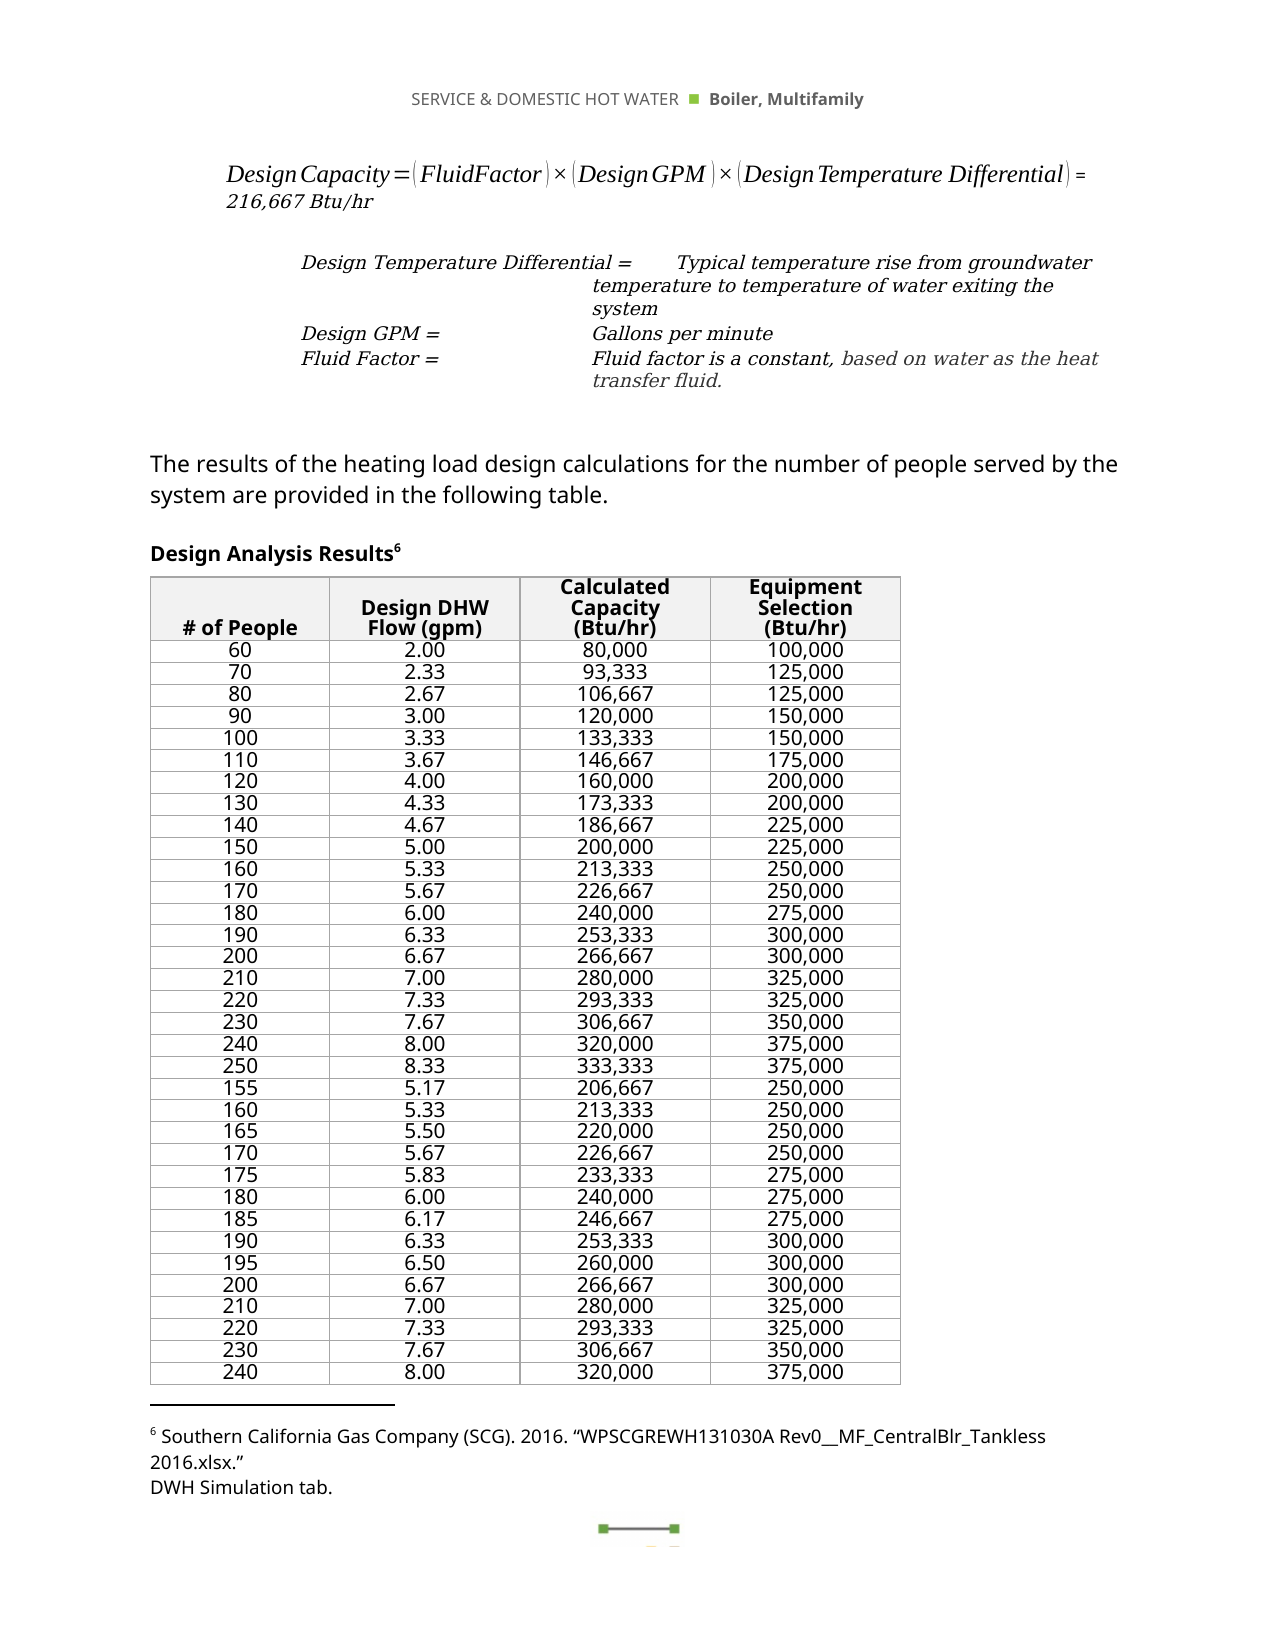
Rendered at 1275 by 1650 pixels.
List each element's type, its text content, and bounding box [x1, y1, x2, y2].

table_cell 4.33 [330, 794, 519, 815]
table_cell 200 [151, 1275, 329, 1296]
table_cell 6.50 [330, 1254, 519, 1274]
table_cell 6.00 [330, 1188, 519, 1209]
table_cell 100,000 [711, 641, 900, 662]
table_cell 325,000 [711, 969, 900, 990]
table_cell 240,000 [521, 904, 710, 924]
table_cell 5.33 [330, 1100, 519, 1121]
table_cell 246,667 [521, 1210, 710, 1231]
table_cell 250,000 [711, 1079, 900, 1099]
table_cell 266,667 [521, 1275, 710, 1296]
table_cell 106,667 [521, 685, 710, 706]
table_cell 150 [151, 838, 329, 859]
table_cell 226,667 [521, 882, 710, 902]
table_cell 200,000 [711, 772, 900, 793]
text Design GPM = Gallons per minute [300, 321, 1125, 344]
table_cell 125,000 [711, 685, 900, 706]
table_cell 240 [151, 1035, 329, 1056]
table_cell 213,333 [521, 860, 710, 881]
table_cell 180 [151, 1188, 329, 1209]
table_cell 250,000 [711, 860, 900, 881]
table_cell 6.33 [330, 925, 519, 946]
table_cell 200,000 [711, 794, 900, 815]
table_cell 70 [151, 663, 329, 684]
table_cell 4.67 [330, 816, 519, 837]
table_cell 60 [151, 641, 329, 662]
table_cell 120 [151, 772, 329, 793]
table_cell 185 [151, 1210, 329, 1231]
table_cell 80,000 [521, 641, 710, 662]
table_cell 3.33 [330, 729, 519, 749]
table_cell 180 [151, 904, 329, 924]
table_cell 350,000 [711, 1013, 900, 1034]
table_cell 133,333 [521, 729, 710, 749]
text Design Analysis Results [150, 539, 1125, 568]
table_cell 8.00 [330, 1363, 519, 1384]
table_cell 173,333 [521, 794, 710, 815]
table_cell 7.33 [330, 1319, 519, 1340]
table_cell 250,000 [711, 1100, 900, 1121]
table_cell 210 [151, 969, 329, 990]
table_cell 220 [151, 991, 329, 1012]
table_cell 206,667 [521, 1079, 710, 1099]
table_cell 333,333 [521, 1057, 710, 1077]
table_cell 5.33 [330, 860, 519, 881]
table_cell 200,000 [521, 838, 710, 859]
table_cell 5.83 [330, 1166, 519, 1187]
table_cell 306,667 [521, 1013, 710, 1034]
table_header Equipment Selection (Btu/hr) [711, 578, 900, 640]
table_cell 5.17 [330, 1079, 519, 1099]
table_cell 233,333 [521, 1166, 710, 1187]
table_cell 190 [151, 925, 329, 946]
table_cell 5.67 [330, 1144, 519, 1165]
table_cell 240 [151, 1363, 329, 1384]
table_cell 200 [151, 947, 329, 968]
table_cell 250 [151, 1057, 329, 1077]
table_cell 300,000 [711, 1232, 900, 1252]
table_cell 4.00 [330, 772, 519, 793]
table_cell 350,000 [711, 1341, 900, 1362]
table_cell 300,000 [711, 1275, 900, 1296]
table_cell 2.67 [330, 685, 519, 706]
table_cell 253,333 [521, 1232, 710, 1252]
table_cell 325,000 [711, 991, 900, 1012]
table_cell 160,000 [521, 772, 710, 793]
table_cell 195 [151, 1254, 329, 1274]
table_cell 6.00 [330, 904, 519, 924]
table_cell 190 [151, 1232, 329, 1252]
table_cell 170 [151, 1144, 329, 1165]
table_cell 2.33 [330, 663, 519, 684]
table_cell 293,333 [521, 991, 710, 1012]
text The results of the heating load design calculations for the number of people served by the system are provided in the following table. [150, 448, 1125, 510]
table_cell 280,000 [521, 969, 710, 990]
table_cell 125,000 [711, 663, 900, 684]
table_header # of People [151, 578, 329, 640]
table_cell 7.00 [330, 969, 519, 990]
table_cell 3.67 [330, 750, 519, 771]
table_cell 375,000 [711, 1363, 900, 1384]
table_cell 213,333 [521, 1100, 710, 1121]
table_cell 250,000 [711, 1144, 900, 1165]
table_cell 90 [151, 707, 329, 727]
table_cell 186,667 [521, 816, 710, 837]
table_cell 266,667 [521, 947, 710, 968]
table_cell 220,000 [521, 1122, 710, 1143]
table_cell 253,333 [521, 925, 710, 946]
table_cell 5.67 [330, 882, 519, 902]
table_cell 7.33 [330, 991, 519, 1012]
text Fluid Factor = Fluid factor is a constant, based on water as the heat transfer fluid. [300, 346, 1125, 392]
table_header Calculated Capacity (Btu/hr) [521, 578, 710, 640]
table_cell 5.00 [330, 838, 519, 859]
table_cell 260,000 [521, 1254, 710, 1274]
table_cell 8.00 [330, 1035, 519, 1056]
table_cell 375,000 [711, 1057, 900, 1077]
table_cell 250,000 [711, 882, 900, 902]
table_cell 275,000 [711, 1210, 900, 1231]
table_cell 225,000 [711, 838, 900, 859]
table_header Design DHW Flow (gpm) [330, 578, 519, 640]
table_cell 146,667 [521, 750, 710, 771]
table_cell 220 [151, 1319, 329, 1340]
table_cell 250,000 [711, 1122, 900, 1143]
table_cell 130 [151, 794, 329, 815]
table_cell 165 [151, 1122, 329, 1143]
text = 216,667 Btu/hr [225, 158, 1125, 212]
table_cell 320,000 [521, 1035, 710, 1056]
table_cell 375,000 [711, 1035, 900, 1056]
table_cell 8.33 [330, 1057, 519, 1077]
table_cell 6.67 [330, 947, 519, 968]
table_cell 210 [151, 1297, 329, 1318]
table_cell 6.67 [330, 1275, 519, 1296]
table_cell 6.17 [330, 1210, 519, 1231]
table_cell 150,000 [711, 707, 900, 727]
table_cell 93,333 [521, 663, 710, 684]
table_cell 155 [151, 1079, 329, 1099]
table_cell 150,000 [711, 729, 900, 749]
table_cell 175 [151, 1166, 329, 1187]
table_cell 140 [151, 816, 329, 837]
table_cell 275,000 [711, 1166, 900, 1187]
table_cell 7.00 [330, 1297, 519, 1318]
table_cell 300,000 [711, 1254, 900, 1274]
table_cell 325,000 [711, 1319, 900, 1340]
table_cell 175,000 [711, 750, 900, 771]
table_cell 293,333 [521, 1319, 710, 1340]
table_cell 7.67 [330, 1341, 519, 1362]
text Design Temperature Differential = Typical temperature rise from groundwater temperature to temperature of water exiting the system [300, 250, 1125, 319]
table_cell 230 [151, 1341, 329, 1362]
table_cell 230 [151, 1013, 329, 1034]
table_cell 325,000 [711, 1297, 900, 1318]
table_cell 275,000 [711, 1188, 900, 1209]
table_cell 300,000 [711, 925, 900, 946]
table_cell 6.33 [330, 1232, 519, 1252]
picture [589, 1512, 684, 1547]
table_cell 240,000 [521, 1188, 710, 1209]
table_cell 170 [151, 882, 329, 902]
table_cell 306,667 [521, 1341, 710, 1362]
table_cell 160 [151, 860, 329, 881]
table_cell 275,000 [711, 904, 900, 924]
table_cell 5.50 [330, 1122, 519, 1143]
table_cell 300,000 [711, 947, 900, 968]
table_cell 2.00 [330, 641, 519, 662]
table_cell 7.67 [330, 1013, 519, 1034]
table_cell 120,000 [521, 707, 710, 727]
table_cell 320,000 [521, 1363, 710, 1384]
table_cell 226,667 [521, 1144, 710, 1165]
table_cell 100 [151, 729, 329, 749]
table_cell 80 [151, 685, 329, 706]
table_cell 110 [151, 750, 329, 771]
table_cell 3.00 [330, 707, 519, 727]
table_cell 160 [151, 1100, 329, 1121]
table_cell 280,000 [521, 1297, 710, 1318]
table_cell 225,000 [711, 816, 900, 837]
